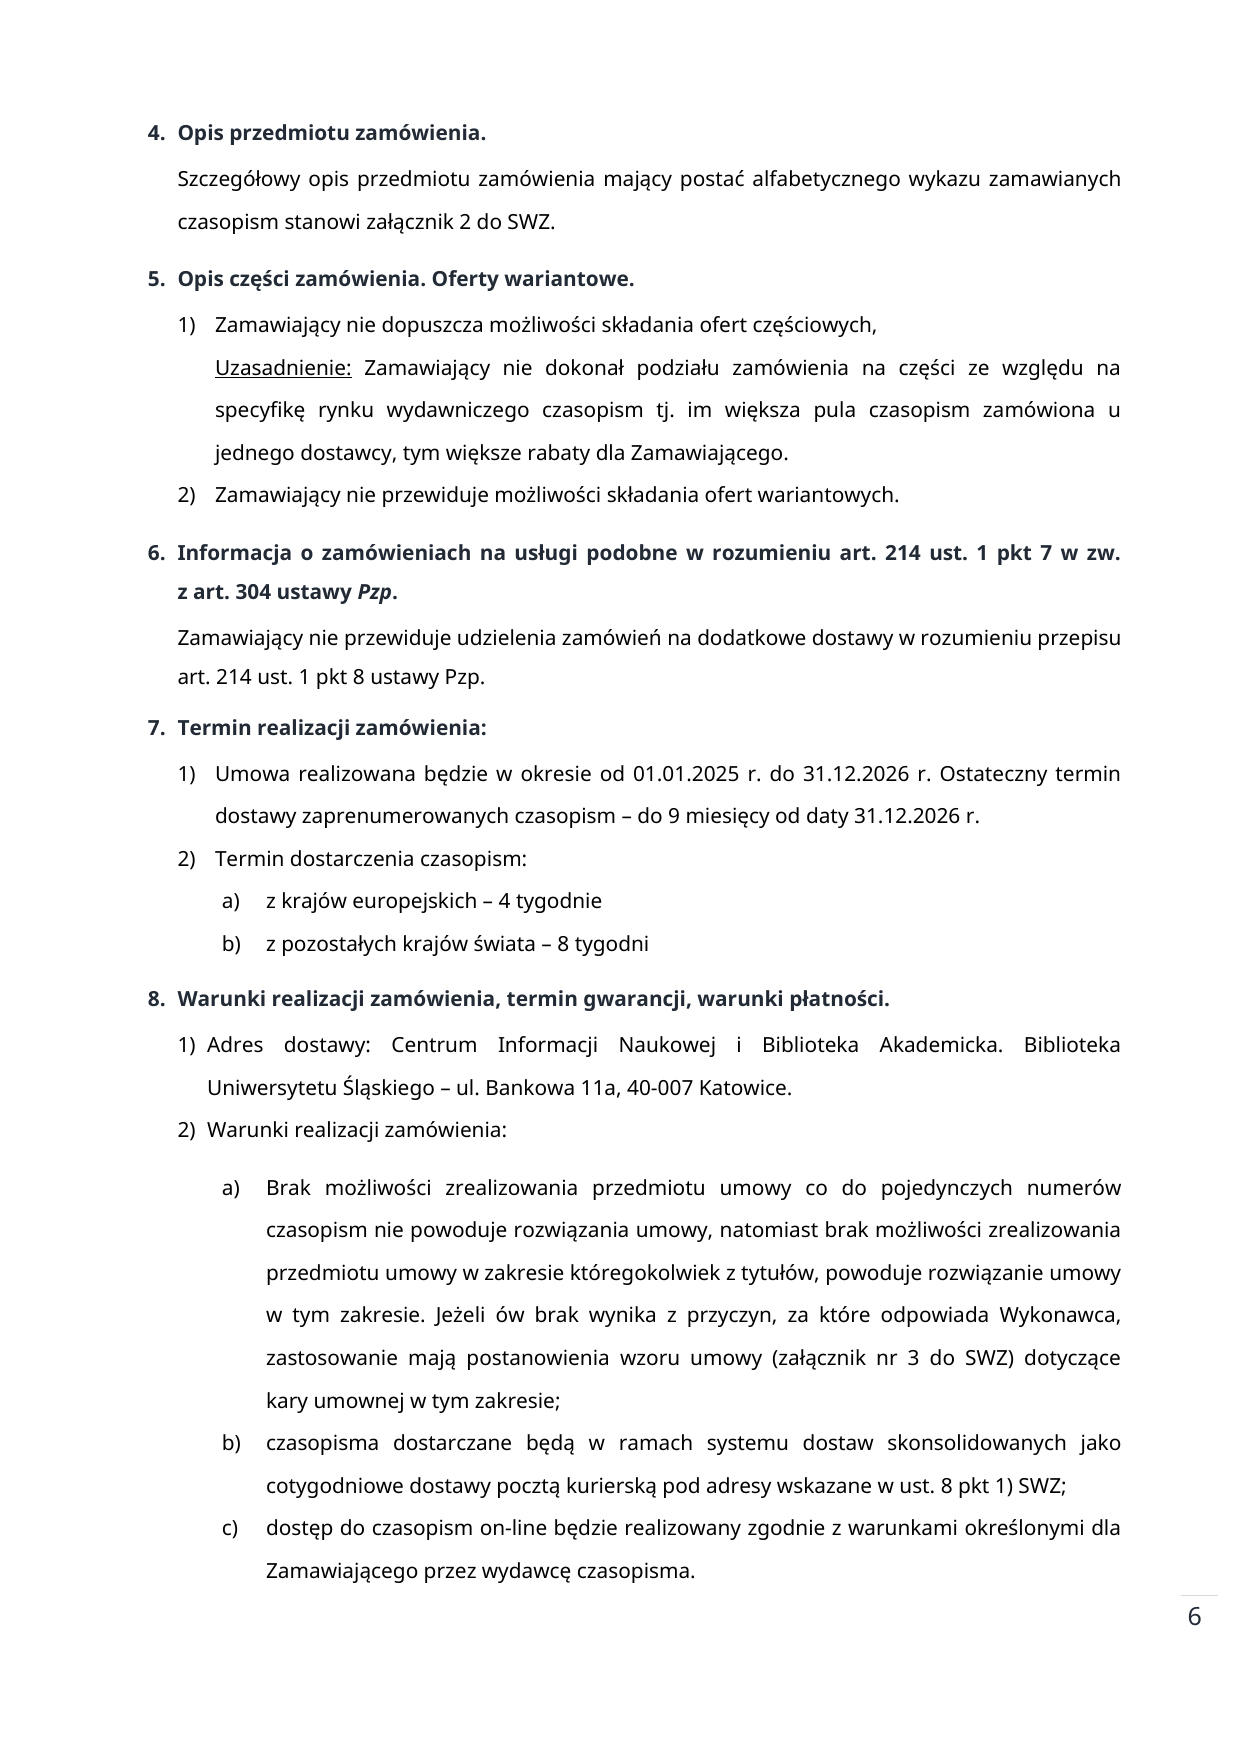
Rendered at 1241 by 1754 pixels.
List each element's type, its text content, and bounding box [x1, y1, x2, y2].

list Umowa realizowana będzie w okresie od 01.01.2025 r. do 31.12.2026 r. Ostateczny termin dostawy zaprenumerowanych czasopism – do 9 miesięcy od daty 31.12.2026 r. [177, 759, 1122, 830]
list z krajów europejskich – 4 tygodnie [222, 887, 1122, 915]
subtitle Zamawiający nie przewiduje możliwości składania ofert wariantowych. [177, 481, 1122, 509]
list z pozostałych krajów świata – 8 tygodni [222, 929, 1122, 958]
text Zamawiający nie przewiduje udzielenia zamówień na dodatkowe dostawy w rozumieniu przepisu art. 214 ust. 1 pkt 8 ustawy Pzp. [177, 623, 1122, 690]
list czasopisma dostarczane będą w ramach systemu dostaw skonsolidowanych jako cotygodniowe dostawy pocztą kurierską pod adresy wskazane w ust. 8 pkt 1) SWZ; [222, 1428, 1122, 1499]
subtitle Szczegółowy opis przedmiotu zamówienia mający postać alfabetycznego wykazu zamawianych czasopism stanowi załącznik 2 do SWZ. [177, 164, 1122, 235]
subtitle Opis części zamówienia. Oferty wariantowe. [148, 264, 1122, 292]
list Termin dostarczenia czasopism: [177, 844, 1122, 872]
subtitle Informacja o zamówieniach na usługi podobne w rozumieniu art. 214 ust. 1 pkt 7 w zw. z art. 304 ustawy Pzp. [148, 538, 1122, 606]
subtitle Zamawiający nie dopuszcza możliwości składania ofert częściowych, [177, 310, 1122, 338]
list Brak możliwości zrealizowania przedmiotu umowy co do pojedynczych numerów czasopism nie powoduje rozwiązania umowy, natomiast brak możliwości zrealizowania przedmiotu umowy w zakresie któregokolwiek z tytułów, powoduje rozwiązanie umowy w tym zakresie. Jeżeli ów brak wynika z przyczyn, za które odpowiada Wykonawca, zastosowanie mają postanowienia wzoru umowy (załącznik nr 3 do SWZ) dotyczące kary umownej w tym zakresie; [222, 1173, 1122, 1414]
list dostęp do czasopism on-line będzie realizowany zgodnie z warunkami określonymi dla Zamawiającego przez wydawcę czasopisma. [222, 1513, 1122, 1584]
subtitle Warunki realizacji zamówienia, termin gwarancji, warunki płatności. [148, 984, 1122, 1013]
subtitle Warunki realizacji zamówienia: [177, 1116, 1122, 1144]
subtitle Termin realizacji zamówienia: [148, 713, 1122, 741]
subtitle Uzasadnienie: Zamawiający nie dokonał podziału zamówienia na części ze względu na specyfikę rynku wydawniczego czasopism tj. im większa pula czasopism zamówiona u jednego dostawcy, tym większe rabaty dla Zamawiającego. [215, 353, 1122, 466]
subtitle Adres dostawy: Centrum Informacji Naukowej i Biblioteka Akademicka. Biblioteka Uniwersytetu Śląskiego – ul. Bankowa 11a, 40-007 Katowice. [177, 1030, 1122, 1101]
subtitle Opis przedmiotu zamówienia. [148, 118, 1122, 147]
